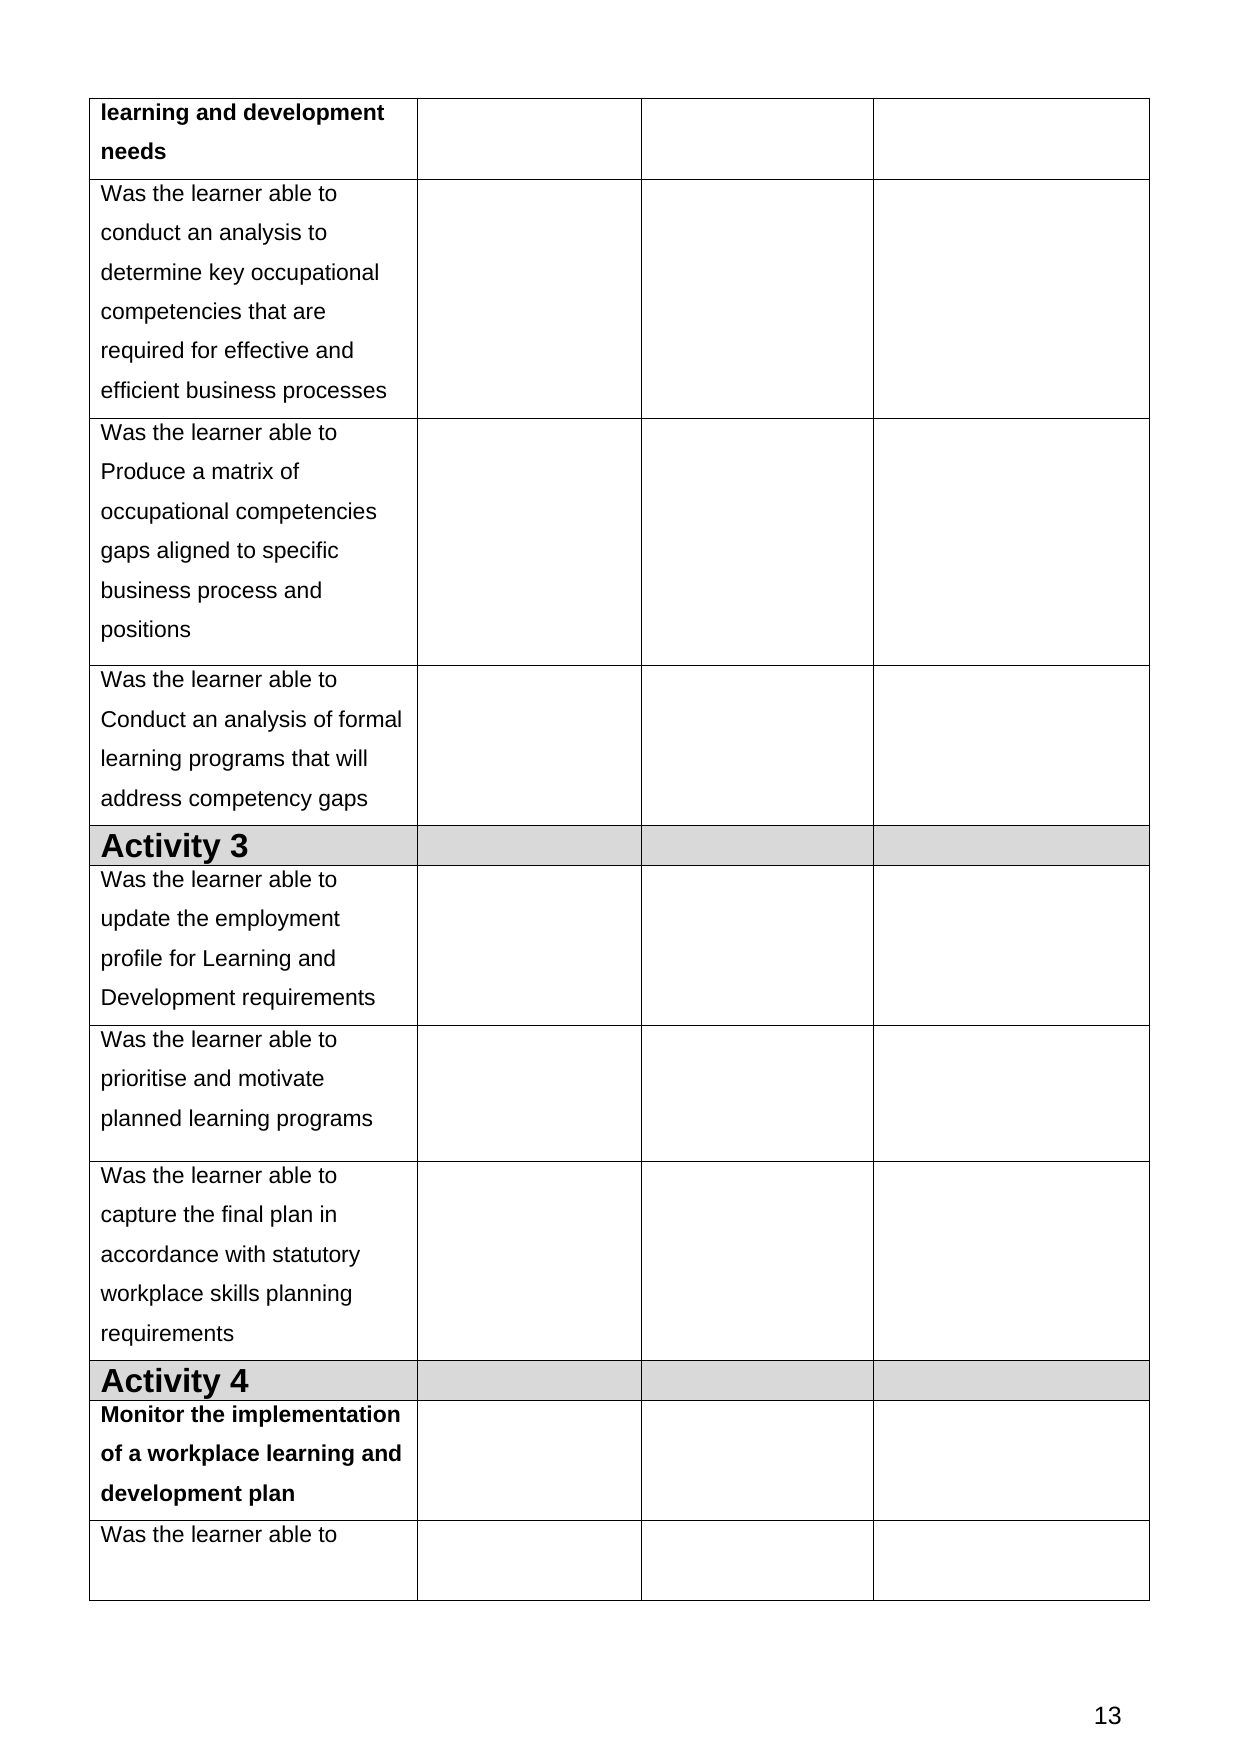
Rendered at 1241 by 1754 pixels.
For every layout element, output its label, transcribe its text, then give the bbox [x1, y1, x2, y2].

table_cell [642, 1521, 873, 1600]
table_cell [90, 99, 417, 178]
table_cell Monitor the implementation of a workplace learning and development plan [90, 1401, 417, 1520]
table_cell [874, 826, 1149, 865]
table_cell Was the learner able to capture the final plan in accordance with statutory workplace skills planning requirements [90, 1162, 417, 1360]
table_cell [418, 1361, 641, 1400]
table_cell [642, 1162, 873, 1360]
table_cell [874, 419, 1149, 665]
table_cell [418, 1026, 641, 1161]
table_cell Was the learner able to Produce a matrix of occupational competencies gaps aligned to specific business process and positions [90, 419, 417, 665]
table_cell [642, 1401, 873, 1520]
table_cell [418, 99, 641, 178]
table_cell [874, 866, 1149, 1025]
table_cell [90, 1521, 417, 1600]
table_cell Activity 3 [90, 826, 417, 865]
table_cell [418, 180, 641, 418]
table_cell [874, 1521, 1149, 1600]
table_cell [642, 826, 873, 865]
table_cell [642, 866, 873, 1025]
table_cell [874, 666, 1149, 825]
table_cell [642, 1026, 873, 1161]
table_cell [642, 419, 873, 665]
table_cell [418, 866, 641, 1025]
table_cell [642, 666, 873, 825]
table_cell [874, 180, 1149, 418]
table_cell Activity 4 [90, 1361, 417, 1400]
table_cell Was the learner able to Conduct an analysis of formal learning programs that will address competency gaps [90, 666, 417, 825]
table_cell [642, 99, 873, 178]
table_cell Was the learner able to update the employment profile for Learning and Development requirements [90, 866, 417, 1025]
table_cell [418, 826, 641, 865]
table_cell [874, 99, 1149, 178]
table_cell [418, 1401, 641, 1520]
table_cell [874, 1401, 1149, 1520]
table_cell Was the learner able to prioritise and motivate planned learning programs [90, 1026, 417, 1161]
table_cell [874, 1026, 1149, 1161]
table_cell [642, 180, 873, 418]
table_cell [418, 1521, 641, 1600]
table_cell [418, 666, 641, 825]
table_cell [418, 1162, 641, 1360]
table_cell [418, 419, 641, 665]
table_cell [642, 1361, 873, 1400]
table_cell [874, 1361, 1149, 1400]
table_cell Was the learner able to conduct an analysis to determine key occupational competencies that are required for effective and efficient business processes [90, 180, 417, 418]
table_cell [874, 1162, 1149, 1360]
